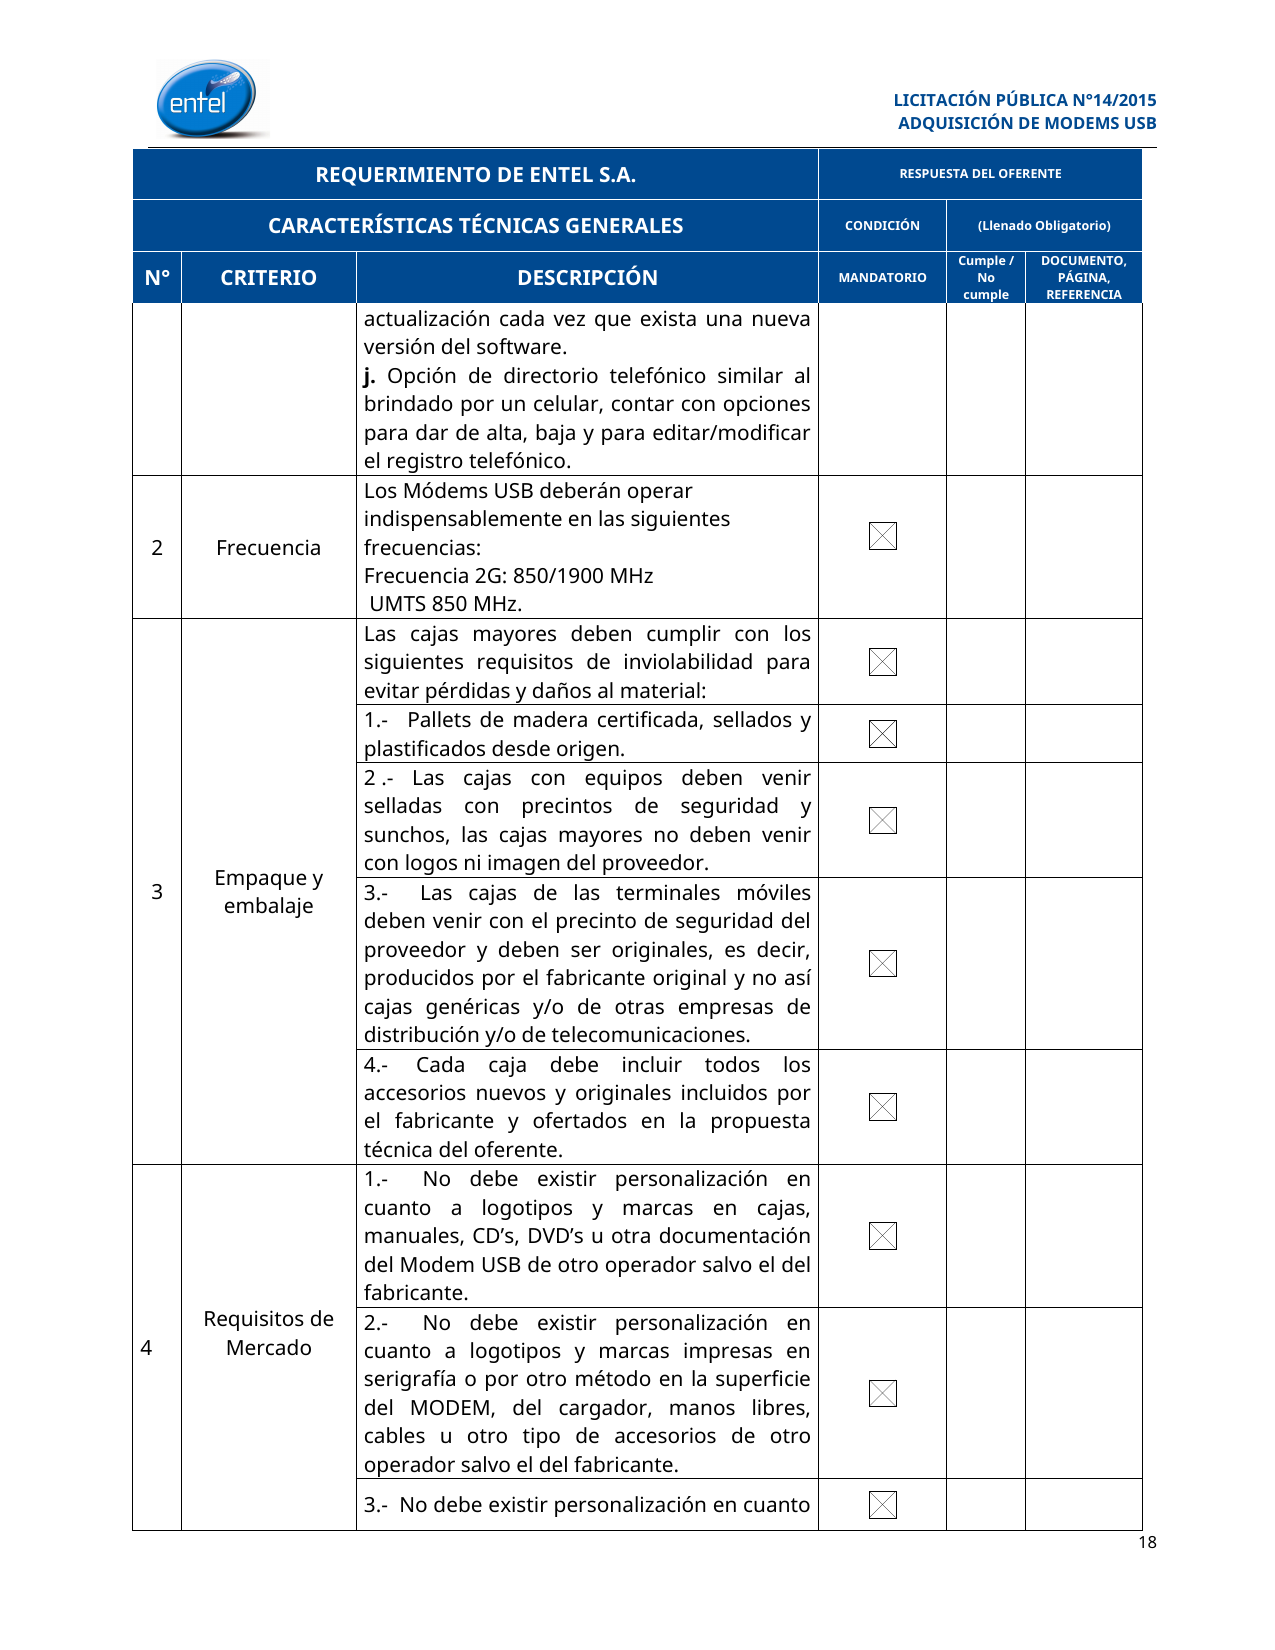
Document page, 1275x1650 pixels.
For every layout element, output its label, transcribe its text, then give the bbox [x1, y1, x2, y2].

table_cell 2.- No debe existir personalización en cuanto a logotipos y marcas impresas en serigrafía o por otro método en la superficie del MODEM, del cargador, manos libres, cables u otro tipo de accesorios de otro operador salvo el del fabricante. [357, 1308, 818, 1478]
table_cell [1026, 763, 1142, 877]
table_cell 2 [133, 476, 181, 618]
table_cell [819, 304, 946, 475]
table_cell N° [133, 252, 181, 303]
table_cell [947, 763, 1025, 877]
table_cell [819, 705, 946, 762]
table_cell Frecuencia [182, 476, 356, 618]
table_cell 1.- Pallets de madera certificada, sellados y plastificados desde origen. [357, 705, 818, 762]
table_cell [947, 705, 1025, 762]
picture [156, 59, 271, 139]
table_cell [1026, 476, 1142, 618]
table_cell [819, 476, 946, 618]
table_cell [1026, 1308, 1142, 1478]
table_cell (Llenado Obligatorio) [947, 200, 1142, 251]
table_cell Requisitos de Mercado [182, 1165, 356, 1530]
table_cell 1.- No debe existir personalización en cuanto a logotipos y marcas en cajas, manuales, CD’s, DVD’s u otra documentación del Modem USB de otro operador salvo el del fabricante. [357, 1165, 818, 1307]
table_cell [1026, 705, 1142, 762]
table_cell [1026, 619, 1142, 704]
table_cell [947, 878, 1025, 1049]
table_cell Los Módems USB deberán operar indispensablemente en las siguientes frecuencias: Frecuencia 2G: 850/1900 MHz UMTS 850 MHz. [357, 476, 818, 618]
table_cell Empaque y embalaje [182, 619, 356, 1163]
table_cell [1026, 1479, 1142, 1530]
table_cell 2 .- Las cajas con equipos deben venir selladas con precintos de seguridad y sunchos, las cajas mayores no deben venir con logos ni imagen del proveedor. [357, 763, 818, 877]
table_cell 4.- Cada caja debe incluir todos los accesorios nuevos y originales incluidos por el fabricante y ofertados en la propuesta técnica del oferente. [357, 1050, 818, 1163]
table_cell [947, 1050, 1025, 1163]
table_cell [1026, 304, 1142, 475]
table_cell [947, 1165, 1025, 1307]
table_cell [947, 1308, 1025, 1478]
table_cell [819, 619, 946, 704]
table_cell [819, 1479, 946, 1530]
table_cell CARACTERÍSTICAS TÉCNICAS GENERALES [133, 200, 818, 251]
table_header RESPUESTA DEL OFERENTE [819, 149, 1142, 199]
table_cell [1026, 878, 1142, 1049]
table_header REQUERIMIENTO DE ENTEL S.A. [133, 149, 818, 199]
table_cell DOCUMENTO, PÁGINA, REFERENCIA [1026, 252, 1142, 303]
table_cell Cumple / No cumple [947, 252, 1025, 303]
table_cell [947, 1479, 1025, 1530]
table_cell [819, 1308, 946, 1478]
table_cell 3.- Las cajas de las terminales móviles deben venir con el precinto de seguridad del proveedor y deben ser originales, es decir, producidos por el fabricante original y no así cajas genéricas y/o de otras empresas de distribución y/o de telecomunicaciones. [357, 878, 818, 1049]
table_cell CRITERIO [182, 252, 356, 303]
table_cell Las cajas mayores deben cumplir con los siguientes requisitos de inviolabilidad para evitar pérdidas y daños al material: [357, 619, 818, 704]
table_cell DESCRIPCIÓN [357, 252, 818, 303]
table_cell CONDICIÓN [819, 200, 946, 251]
table_cell [819, 1050, 946, 1163]
table_cell [1026, 1165, 1142, 1307]
table_cell [947, 619, 1025, 704]
table_cell [947, 476, 1025, 618]
table_cell [947, 304, 1025, 475]
table_cell [819, 1165, 946, 1307]
table_cell [1026, 1050, 1142, 1163]
table_cell MANDATORIO [819, 252, 946, 303]
table_cell [819, 878, 946, 1049]
table_cell [819, 763, 946, 877]
table_cell 3 [133, 619, 181, 1163]
table_cell 4 [133, 1165, 181, 1530]
